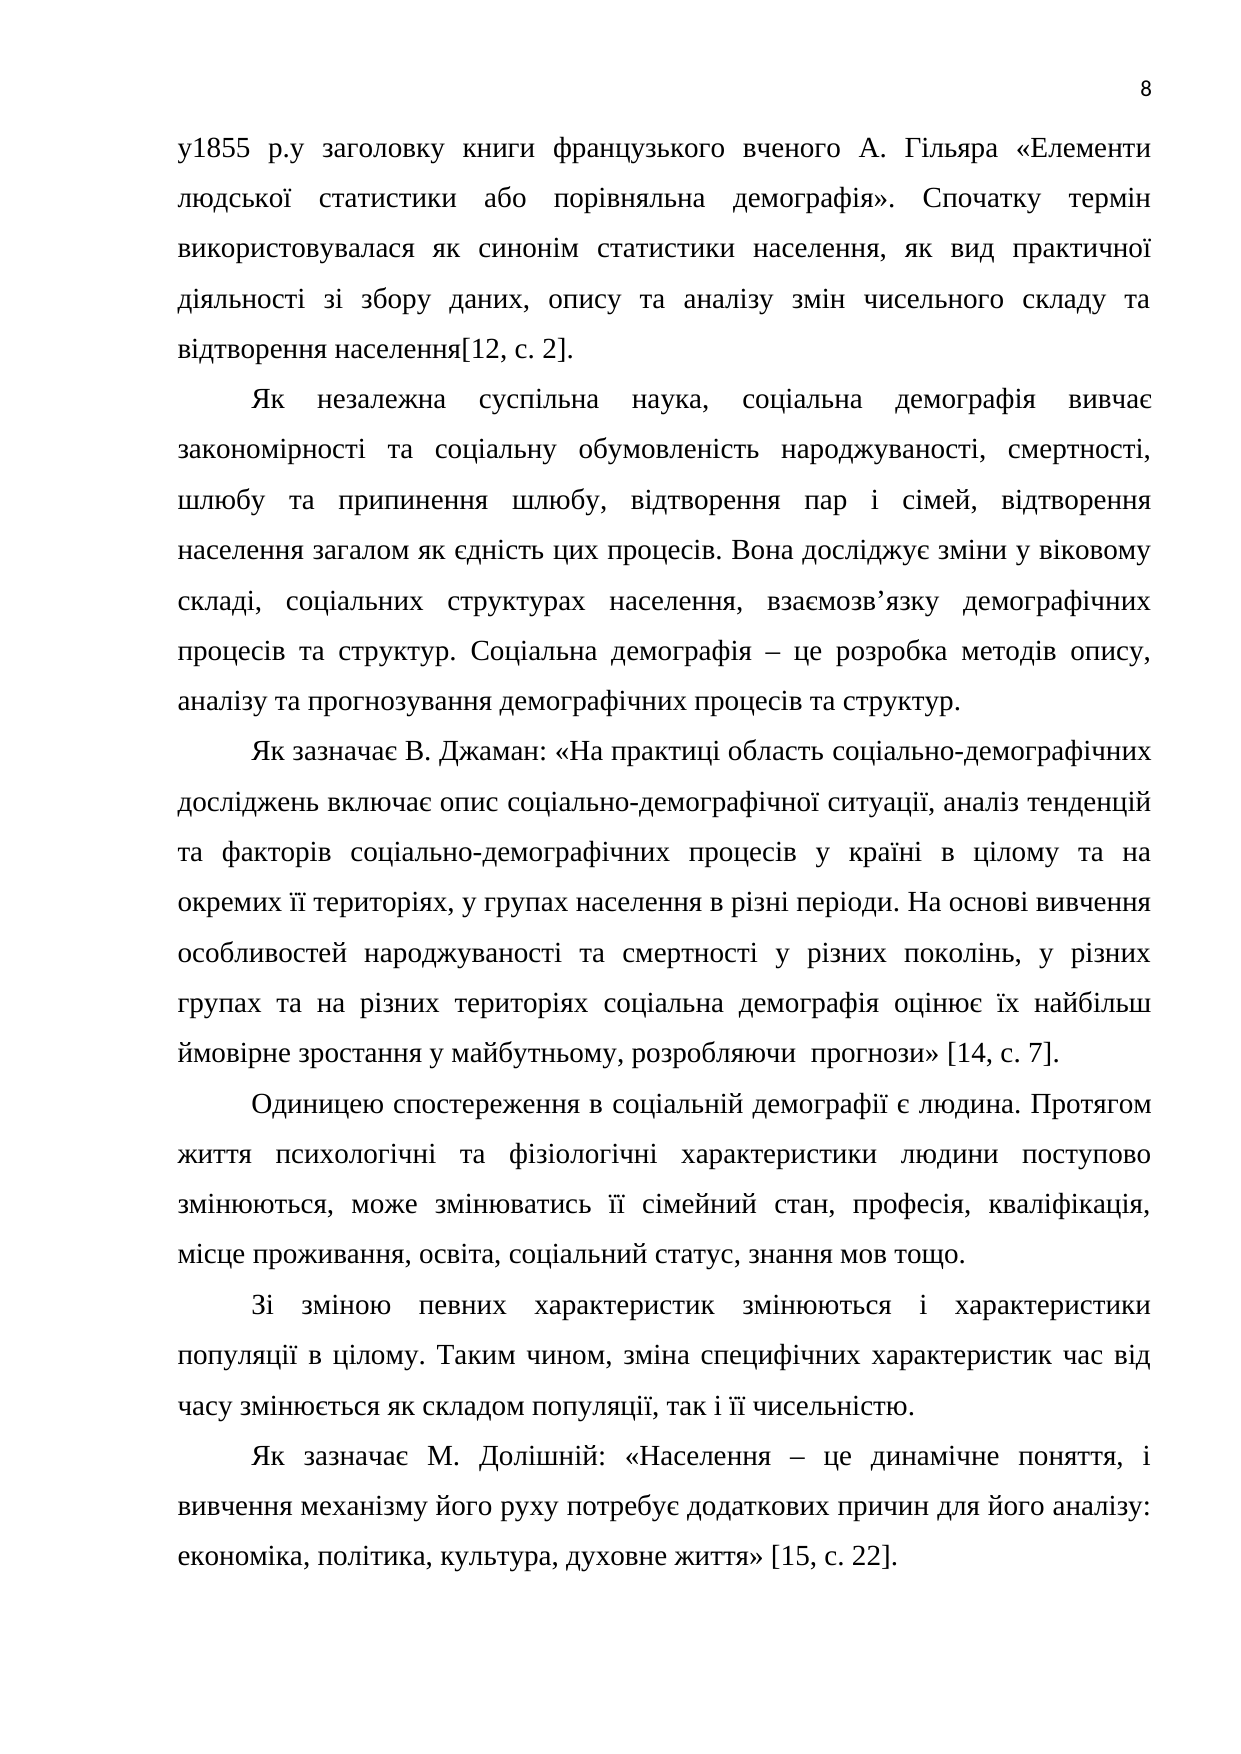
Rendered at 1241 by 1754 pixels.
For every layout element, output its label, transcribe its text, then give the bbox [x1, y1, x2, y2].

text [177, 130, 1152, 364]
text Зі зміною певних характеристик змінюються і характеристики популяції в цілому. Таким чином, зміна специфічних характеристик час від часу змінюється як складом популяції, так і її чисельністю. [177, 1287, 1152, 1421]
text Як зазначає М. Долішній: «Населення – це динамічне поняття, і вивчення механізму його руху потребує додаткових причин для його аналізу: економіка, політика, культура, духовне життя» [15, с. 22]. [177, 1438, 1152, 1572]
text Одиницею спостереження в соціальній демографії є ​​людина. Протягом життя психологічні та фізіологічні характеристики людини поступово змінюються, може змінюватись її сімейний стан, професія, кваліфікація, місце проживання, освіта, соціальний статус, знання мов тощо. [177, 1086, 1152, 1270]
text Як зазначає В. Джаман: «На практиці область соціально-демографічних досліджень включає опис соціально-демографічної ситуації, аналіз тенденцій та факторів соціально-демографічних процесів у країні в цілому та на окремих її територіях, у групах населення в різні періоди. На основі вивчення особливостей народжуваності та смертності у різних поколінь, у різних групах та на різних територіях соціальна демографія оцінює їх найбільш ймовірне зростання у майбутньому, розробляючи прогнози» [14, с. 7]. [177, 733, 1152, 1069]
text Як незалежна суспільна наука, соціальна демографія вивчає закономірності та соціальну обумовленість народжуваності, смертності, шлюбу та припинення шлюбу, відтворення пар і сімей, відтворення населення загалом як єдність цих процесів. Вона досліджує зміни у віковому складі, соціальних структурах населення, взаємозв’язку демографічних процесів та структур. Соціальна демографія – це розробка методів опису, аналізу та прогнозування демографічних процесів та структур. [177, 381, 1152, 717]
